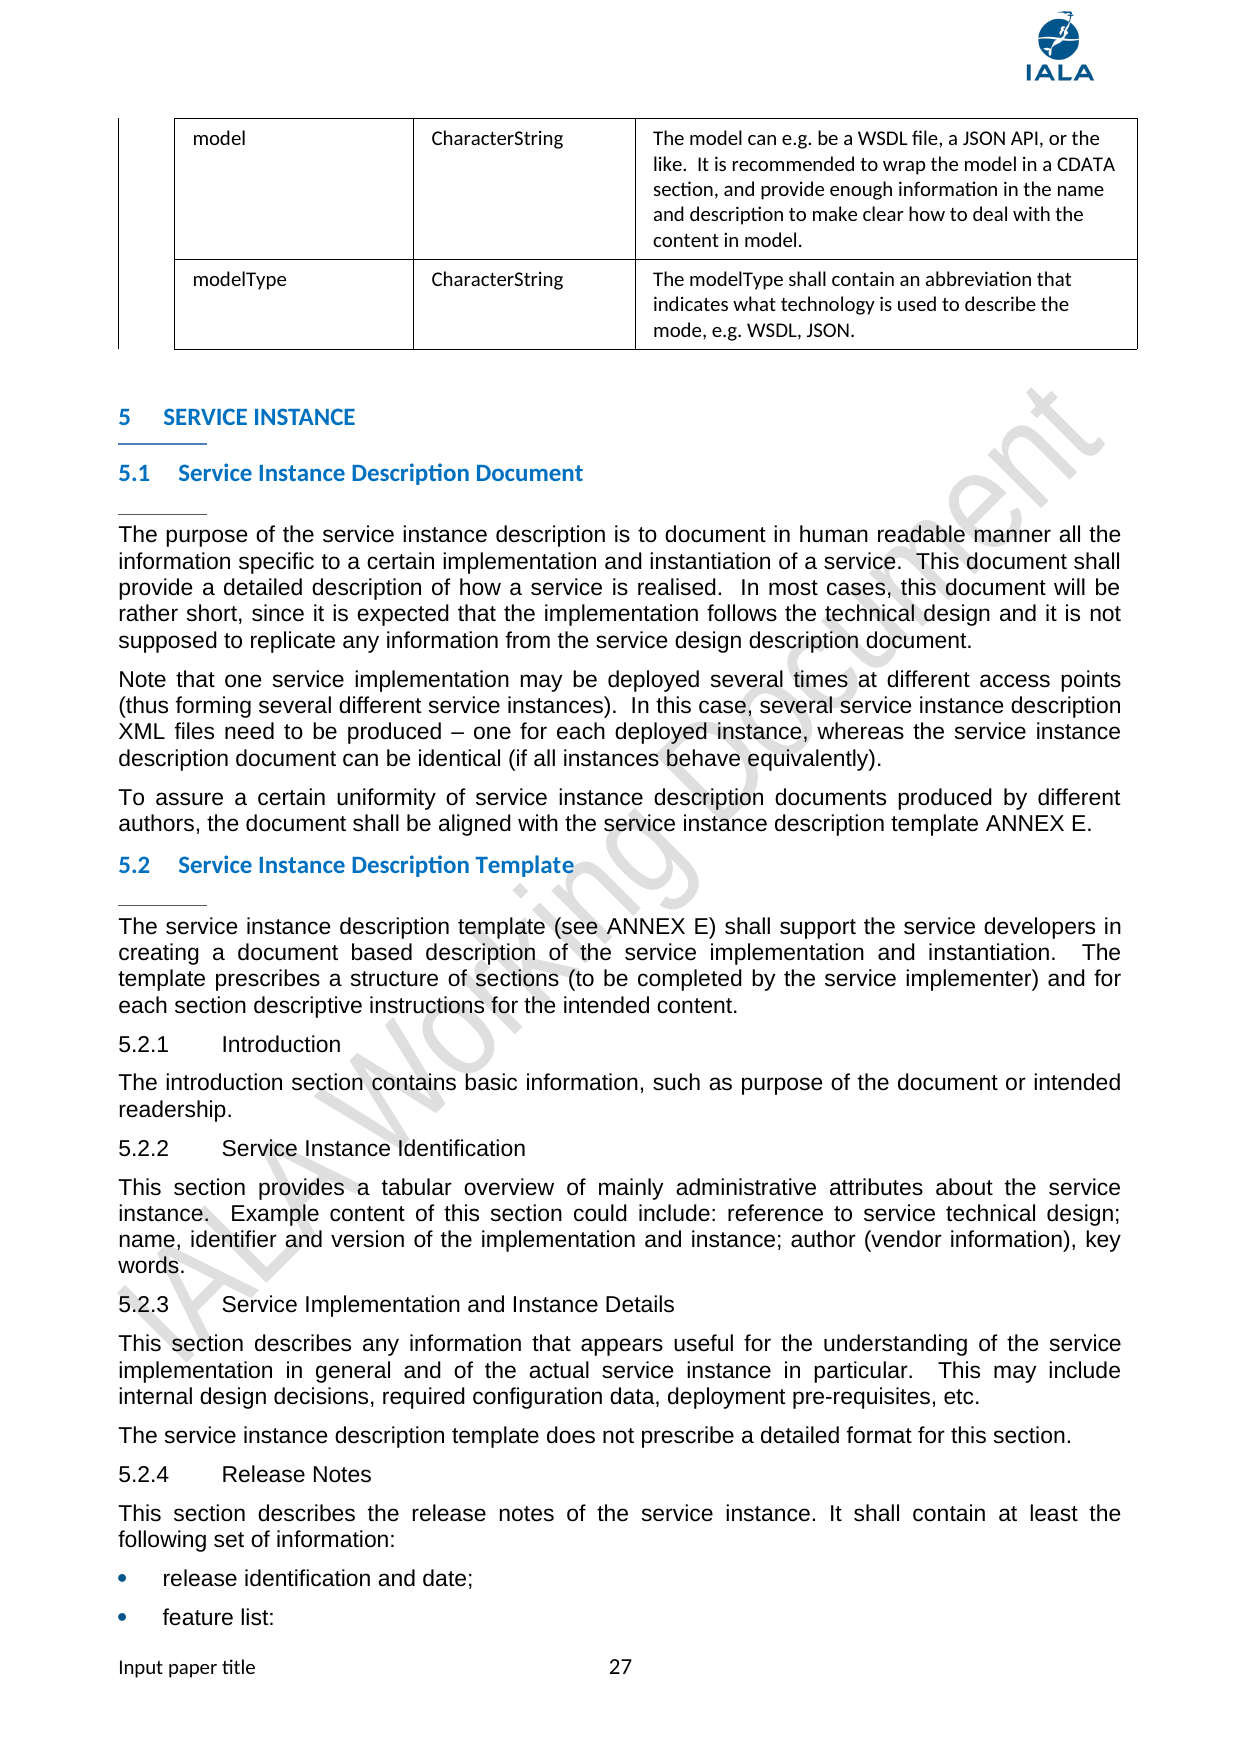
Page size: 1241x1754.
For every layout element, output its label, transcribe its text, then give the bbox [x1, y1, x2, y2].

text The service instance description template does not prescribe a detailed format for this section. [118, 1422, 1122, 1448]
subtitle Service Implementation and Instance Details [118, 1291, 1033, 1318]
table_cell The modelType shall contain an abbreviation that indicates what technology is used to describe the mode, e.g. WSDL, JSON. [636, 260, 1137, 348]
subtitle Service Instance Description Template [118, 849, 1048, 879]
text This section describes any information that appears useful for the understanding of the service implementation in general and of the actual service instance in particular. This may include internal design decisions, required configuration data, deployment pre-requisites, etc. [118, 1330, 1122, 1409]
subtitle SERVICE INSTANCE [118, 401, 1122, 431]
text The introduction section contains basic information, such as purpose of the document or intended readership. [118, 1069, 1122, 1122]
table_cell model [175, 119, 413, 259]
picture [1011, 3, 1106, 96]
list release identification and date; [118, 1565, 1122, 1591]
subtitle Service Instance Description Document [118, 457, 1048, 488]
text The purpose of the service instance description is to document in human readable manner all the information specific to a certain implementation and instantiation of a service. This document shall provide a detailed description of how a service is realised. In most cases, this document will be rather short, since it is expected that the implementation follows the technical design and it is not supposed to replicate any information from the service design description document. [118, 521, 1122, 653]
list feature list: [118, 1603, 1122, 1630]
table_cell The model can e.g. be a WSDL file, a JSON API, or the like. It is recommended to wrap the model in a CDATA section, and provide enough information in the name and description to make clear how to deal with the content in model. [636, 119, 1137, 259]
text This section provides a tabular overview of mainly administrative attributes about the service instance. Example content of this section could include: reference to service technical design; name, identifier and version of the implementation and instance; author (vendor information), key words. [118, 1173, 1122, 1279]
text The service instance description template (see ANNEX F) shall support the service developers in creating a document based description of the service implementation and instantiation. The template prescribes a structure of sections (to be completed by the service implementer) and for each section descriptive instructions for the intended content. [118, 913, 1122, 1018]
subtitle Introduction [118, 1031, 1033, 1057]
table_cell modelType [175, 260, 413, 348]
table_cell CharacterString [414, 260, 635, 348]
text To assure a certain uniformity of service instance description documents produced by different authors, the document shall be aligned with the service instance description template ANNEX F. [118, 783, 1122, 836]
text Note that one service implementation may be deployed several times at different access points (thus forming several different service instances). In this case, several service instance description XML files need to be produced – one for each deployed instance, whereas the service instance description document can be identical (if all instances behave equivalently). [118, 666, 1122, 771]
subtitle Service Instance Identification [118, 1134, 1033, 1161]
text This section describes the release notes of the service instance. It shall contain at least the following set of information: [118, 1499, 1122, 1552]
table_cell CharacterString [414, 119, 635, 259]
subtitle Release Notes [118, 1461, 1033, 1487]
